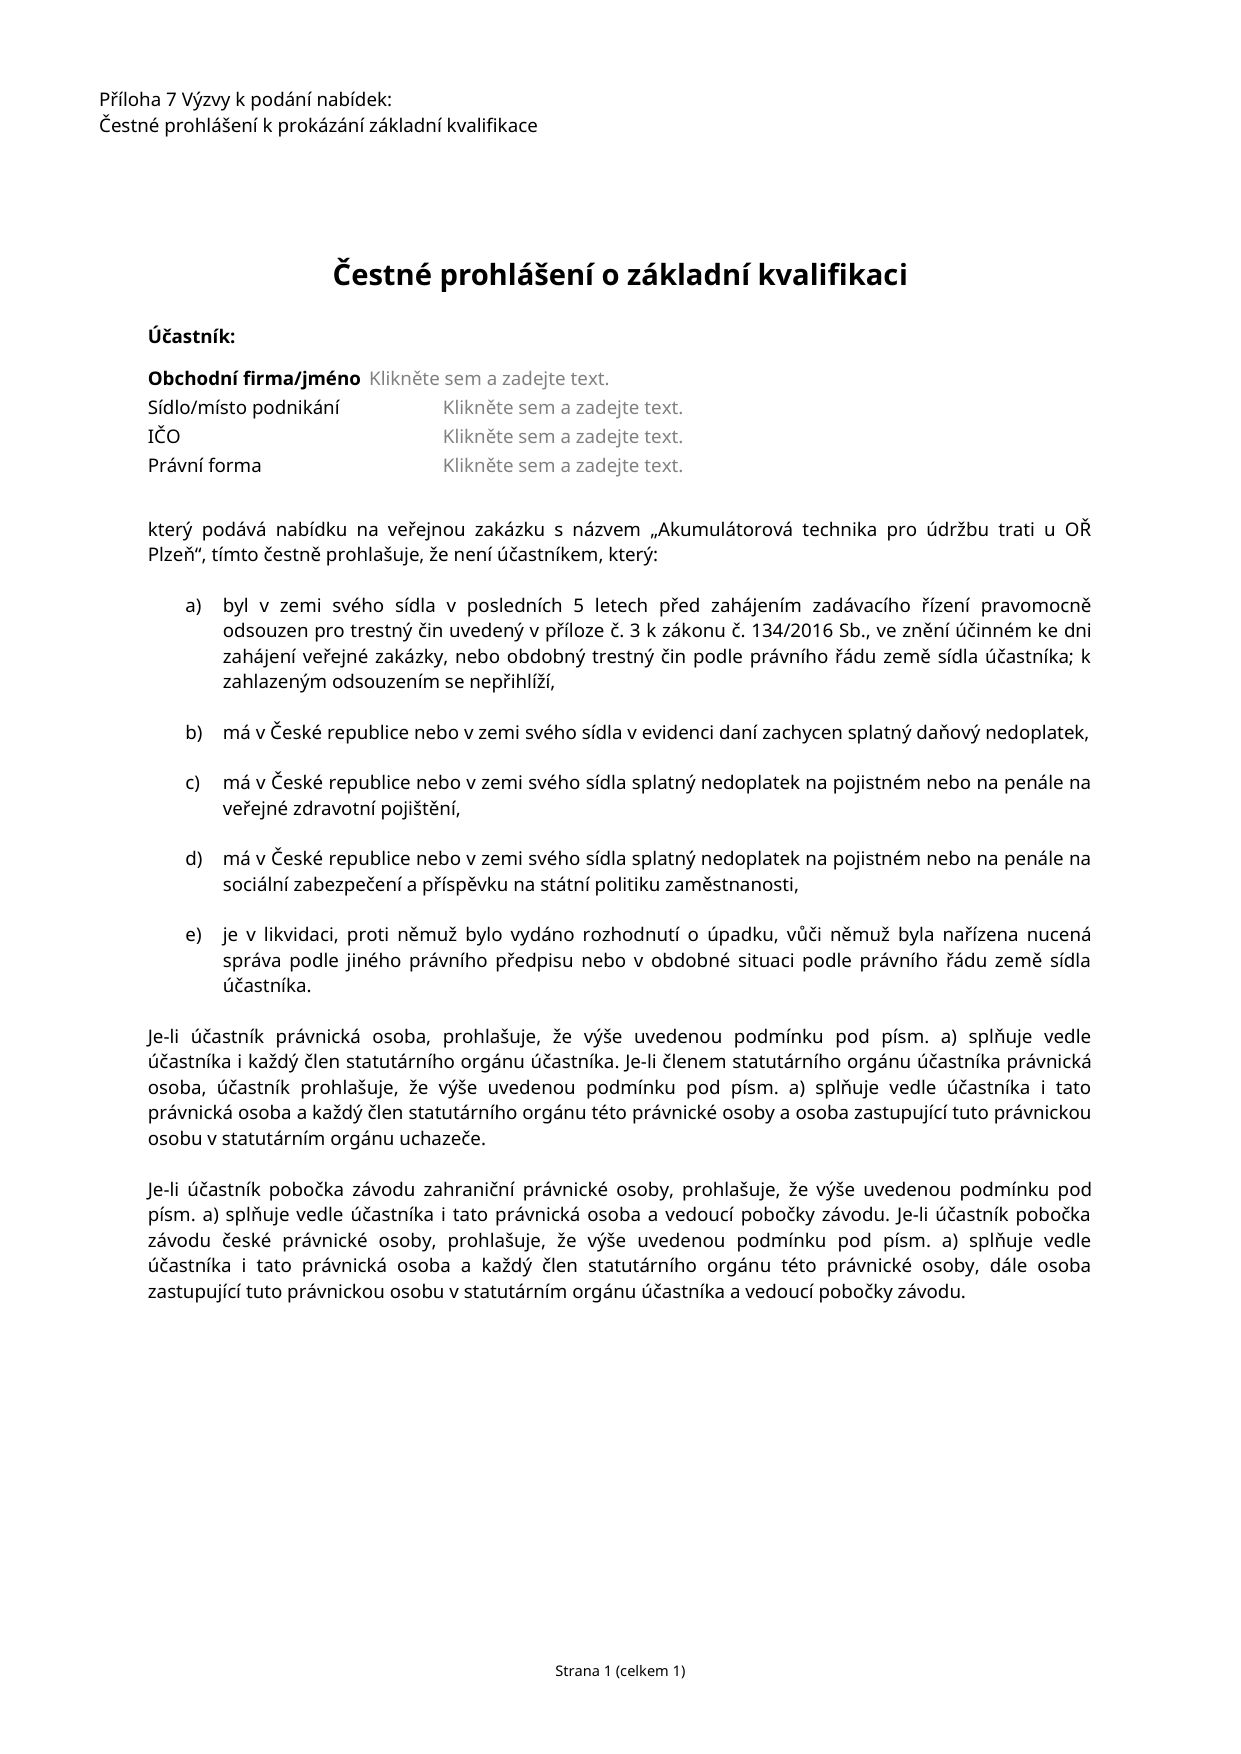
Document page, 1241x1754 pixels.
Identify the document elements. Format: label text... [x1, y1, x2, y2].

text Právní forma [148, 449, 1093, 478]
list má v České republice nebo v zemi svého sídla v evidenci daní zachycen splatný daňový nedoplatek, [185, 719, 1093, 744]
text který podává nabídku na veřejnou zakázku s názvem „Akumulátorová technika pro údržbu trati u OŘ Plzeň“, tímto čestně prohlašuje, že není účastníkem, který: [148, 516, 1093, 567]
text Je-li účastník pobočka závodu zahraniční právnické osoby, prohlašuje, že výše uvedenou podmínku pod písm. a) splňuje vedle účastníka i tato právnická osoba a vedoucí pobočky závodu. Je-li účastník pobočka závodu české právnické osoby, prohlašuje, že výše uvedenou podmínku pod písm. a) splňuje vedle účastníka i tato právnická osoba a každý člen statutárního orgánu této právnické osoby, dále osoba zastupující tuto právnickou osobu v statutárním orgánu účastníka a vedoucí pobočky závodu. [148, 1176, 1093, 1304]
text Účastník: [148, 318, 1093, 349]
text IČO [148, 420, 1093, 449]
text Sídlo/místo podnikání [148, 391, 1093, 420]
list je v likvidaci, proti němuž bylo vydáno rozhodnutí o úpadku, vůči němuž byla nařízena nucená správa podle jiného právního předpisu nebo v obdobné situaci podle právního řádu země sídla účastníka. [185, 922, 1093, 998]
list má v České republice nebo v zemi svého sídla splatný nedoplatek na pojistném nebo na penále na sociální zabezpečení a příspěvku na státní politiku zaměstnanosti, [185, 846, 1093, 897]
text Je-li účastník právnická osoba, prohlašuje, že výše uvedenou podmínku pod písm. a) splňuje vedle účastníka i každý člen statutárního orgánu účastníka. Je-li členem statutárního orgánu účastníka právnická osoba, účastník prohlašuje, že výše uvedenou podmínku pod písm. a) splňuje vedle účastníka i tato právnická osoba a každý člen statutárního orgánu této právnické osoby a osoba zastupující tuto právnickou osobu v statutárním orgánu uchazeče. [148, 1023, 1093, 1151]
title Čestné prohlášení o základní kvalifikaci [148, 254, 1093, 293]
list byl v zemi svého sídla v posledních 5 letech před zahájením zadávacího řízení pravomocně odsouzen pro trestný čin uvedený v příloze č. 3 k zákonu č. 134/2016 Sb., ve znění účinném ke dni zahájení veřejné zakázky, nebo obdobný trestný čin podle právního řádu země sídla účastníka; k zahlazeným odsouzením se nepřihlíží, [185, 592, 1093, 694]
list má v České republice nebo v zemi svého sídla splatný nedoplatek na pojistném nebo na penále na veřejné zdravotní pojištění, [185, 769, 1093, 821]
text Obchodní firma/jméno [148, 362, 1093, 391]
